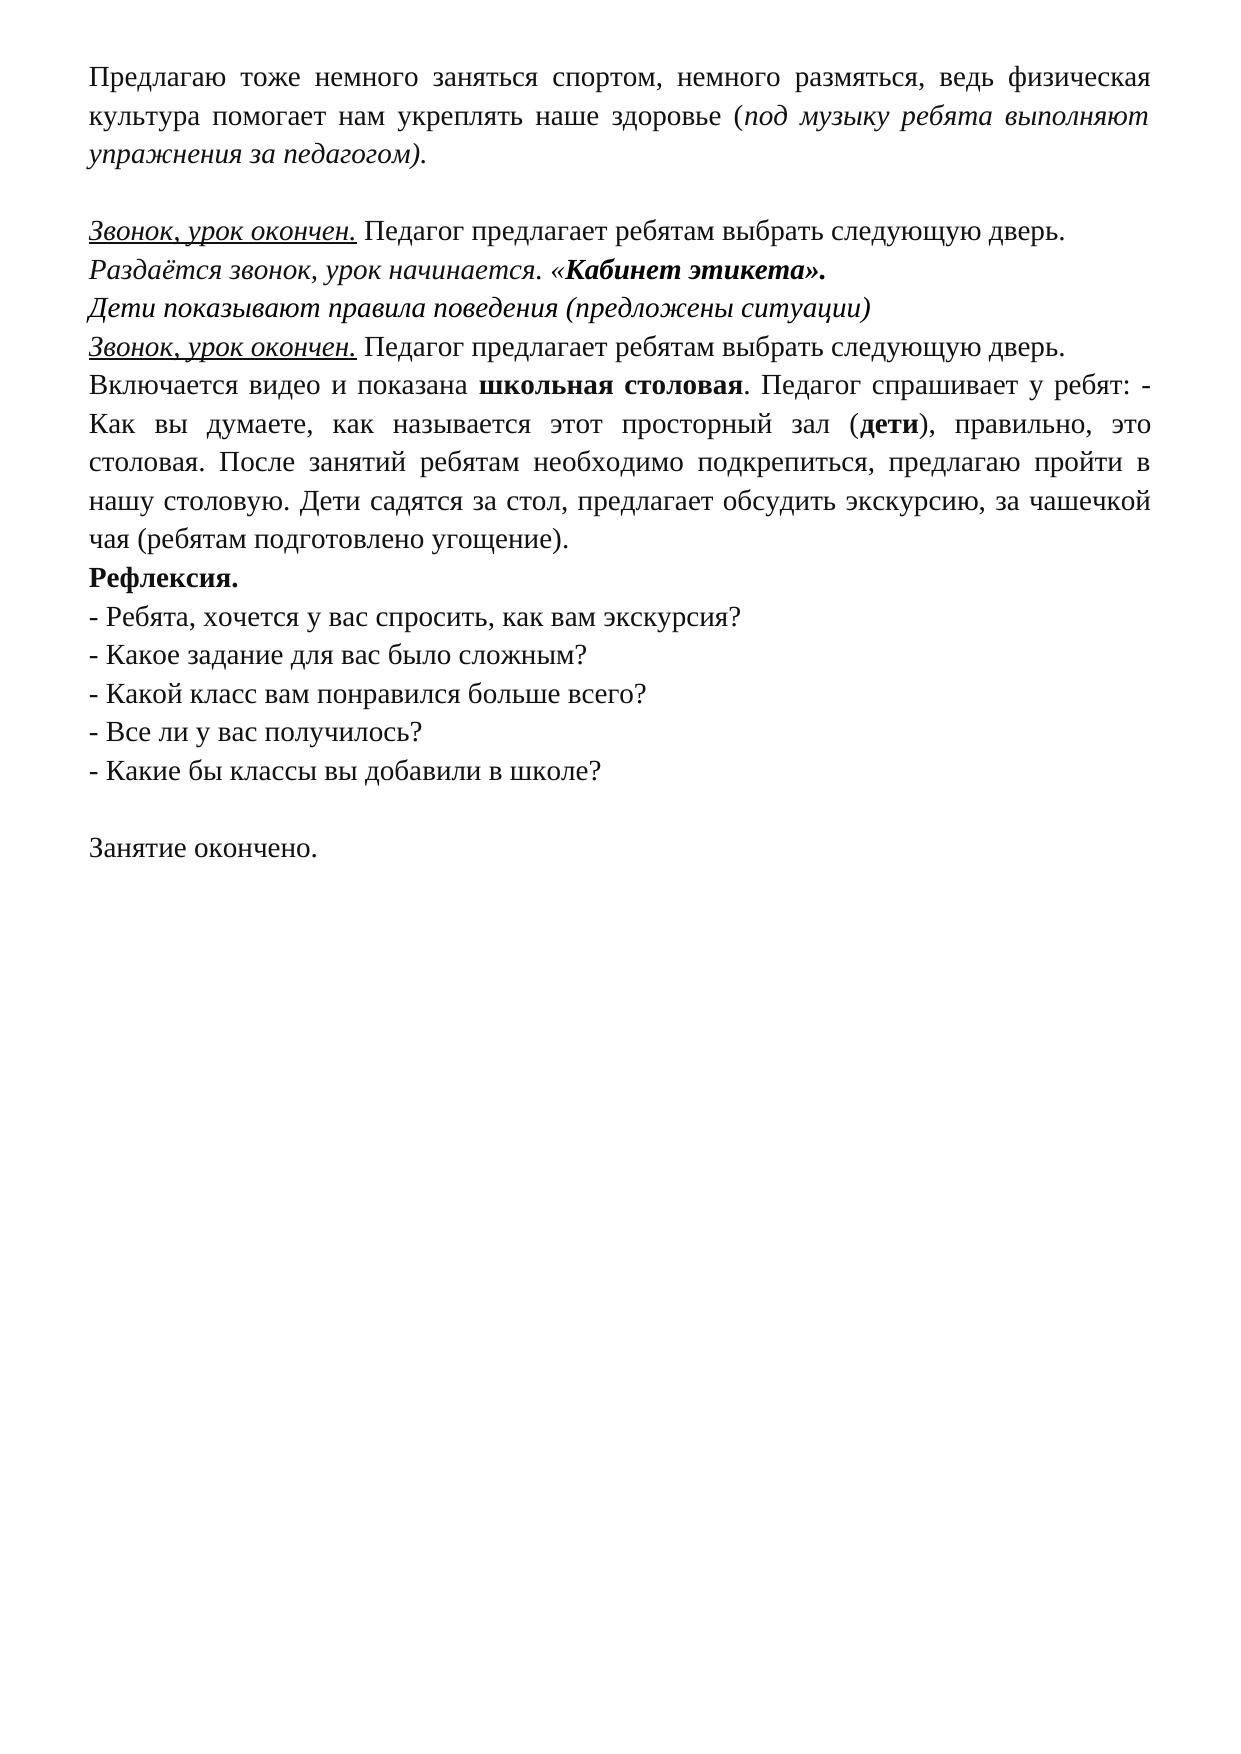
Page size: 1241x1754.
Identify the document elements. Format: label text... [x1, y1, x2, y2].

text Рефлексия. [89, 560, 1152, 594]
text Дети показывают правила поведения (предложены ситуации) [89, 290, 1152, 324]
text - Ребята, хочется у вас спросить, как вам экскурсия? [89, 599, 1152, 632]
text Раздаётся звонок, урок начинается. «Кабинет этикета». [89, 252, 1152, 285]
text - Какие бы классы вы добавили в школе? [89, 753, 1152, 786]
text Занятие окончено. [89, 830, 1152, 863]
text Звонок, урок окончен. Педагог предлагает ребятам выбрать следующую дверь. [89, 213, 1152, 247]
text Включается видео и показана школьная столовая. Педагог спрашивает у ребят: -Как вы думаете, как называется этот просторный зал (дети), правильно, это столовая. После занятий ребятам необходимо подкрепиться, предлагаю пройти в нашу столовую. Дети садятся за стол, предлагает обсудить экскурсию, за чашечкой чая (ребятам подготовлено угощение). [89, 367, 1152, 555]
text Предлагаю тоже немного заняться спортом, немного размяться, ведь физическая культура помогает нам укреплять наше здоровье (под музыку ребята выполняют упражнения за педагогом). [89, 59, 1152, 170]
text - Какое задание для вас было сложным? [89, 637, 1152, 671]
text Звонок, урок окончен. Педагог предлагает ребятам выбрать следующую дверь. [89, 329, 1152, 362]
text - Все ли у вас получилось? [89, 714, 1152, 748]
text - Какой класс вам понравился больше всего? [89, 676, 1152, 709]
